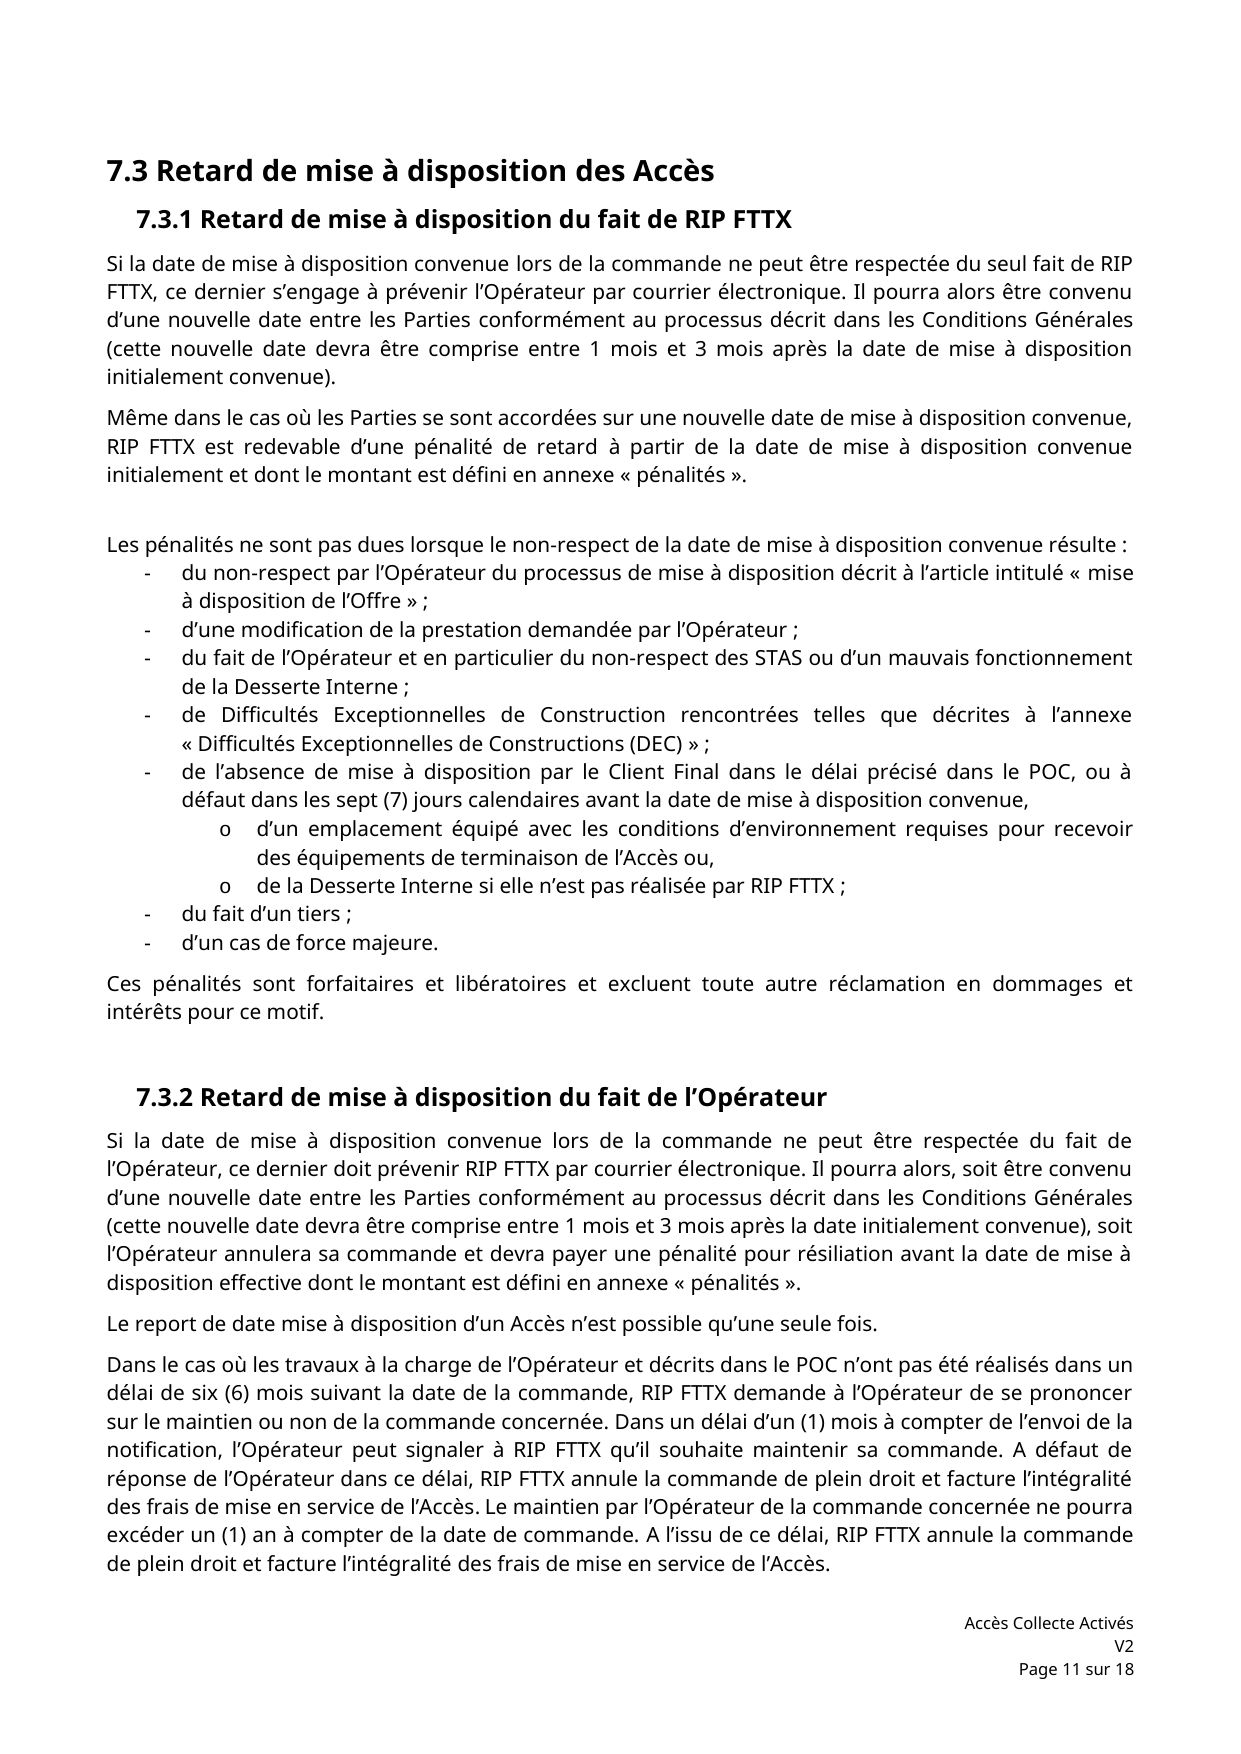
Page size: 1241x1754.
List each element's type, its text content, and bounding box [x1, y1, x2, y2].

text Si la date de mise à disposition convenue lors de la commande ne peut être respectée du seul fait de RIP FTTX, ce dernier s’engage à prévenir l’Opérateur par courrier électronique. Il pourra alors être convenu d’une nouvelle date entre les Parties conformément au processus décrit dans les Conditions Générales (cette nouvelle date devra être comprise entre 1 mois et 3 mois après la date de mise à disposition initialement convenue). [106, 249, 1134, 391]
list d’une modification de la prestation demandée par l’Opérateur ; [144, 615, 1134, 643]
list d’un cas de force majeure. [144, 928, 1134, 956]
list de la Desserte Interne si elle n’est pas réalisée par RIP FTTX ; [219, 871, 1134, 899]
list du fait d’un tiers ; [144, 899, 1134, 928]
subtitle Retard de mise à disposition du fait de l’Opérateur [136, 1079, 1134, 1113]
text Le report de date mise à disposition d’un Accès n’est possible qu’une seule fois. [106, 1309, 1134, 1337]
list du fait de l’Opérateur et en particulier du non-respect des STAS ou d’un mauvais fonctionnement de la Desserte Interne ; [144, 643, 1134, 700]
subtitle Retard de mise à disposition des Accès [106, 150, 1134, 190]
list de l’absence de mise à disposition par le Client Final dans le délai précisé dans le POC, ou à défaut dans les sept (7) jours calendaires avant la date de mise à disposition convenue, [144, 757, 1134, 814]
text Si la date de mise à disposition convenue lors de la commande ne peut être respectée du fait de l’Opérateur, ce dernier doit prévenir RIP FTTX par courrier électronique. Il pourra alors, soit être convenu d’une nouvelle date entre les Parties conformément au processus décrit dans les Conditions Générales (cette nouvelle date devra être comprise entre 1 mois et 3 mois après la date initialement convenue), soit l’Opérateur annulera sa commande et devra payer une pénalité pour résiliation avant la date de mise à disposition effective dont le montant est défini en annexe « pénalités ». [106, 1126, 1134, 1296]
text Ces pénalités sont forfaitaires et libératoires et excluent toute autre réclamation en dommages et intérêts pour ce motif. [106, 969, 1134, 1026]
list d’un emplacement équipé avec les conditions d’environnement requises pour recevoir des équipements de terminaison de l’Accès ou, [219, 814, 1134, 871]
text Même dans le cas où les Parties se sont accordées sur une nouvelle date de mise à disposition convenue, RIP FTTX est redevable d’une pénalité de retard à partir de la date de mise à disposition convenue initialement et dont le montant est défini en annexe « pénalités ». [106, 403, 1134, 489]
text Les pénalités ne sont pas dues lorsque le non-respect de la date de mise à disposition convenue résulte : [106, 530, 1134, 558]
list de Difficultés Exceptionnelles de Construction rencontrées telles que décrites à l’annexe « Difficultés Exceptionnelles de Constructions (DEC) » ; [144, 700, 1134, 757]
list du non-respect par l’Opérateur du processus de mise à disposition décrit à l’article intitulé « mise à disposition de l’Offre » ; [144, 558, 1134, 615]
subtitle Retard de mise à disposition du fait de RIP FTTX [136, 202, 1134, 236]
text Dans le cas où les travaux à la charge de l’Opérateur et décrits dans le POC n’ont pas été réalisés dans un délai de six (6) mois suivant la date de la commande, RIP FTTX demande à l’Opérateur de se prononcer sur le maintien ou non de la commande concernée. Dans un délai d’un (1) mois à compter de l’envoi de la notification, l’Opérateur peut signaler à RIP FTTX qu’il souhaite maintenir sa commande. A défaut de réponse de l’Opérateur dans ce délai, RIP FTTX annule la commande de plein droit et facture l’intégralité des frais de mise en service de l’Accès. Le maintien par l’Opérateur de la commande concernée ne pourra excéder un (1) an à compter de la date de commande. A l’issu de ce délai, RIP FTTX annule la commande de plein droit et facture l’intégralité des frais de mise en service de l’Accès. [106, 1350, 1134, 1577]
